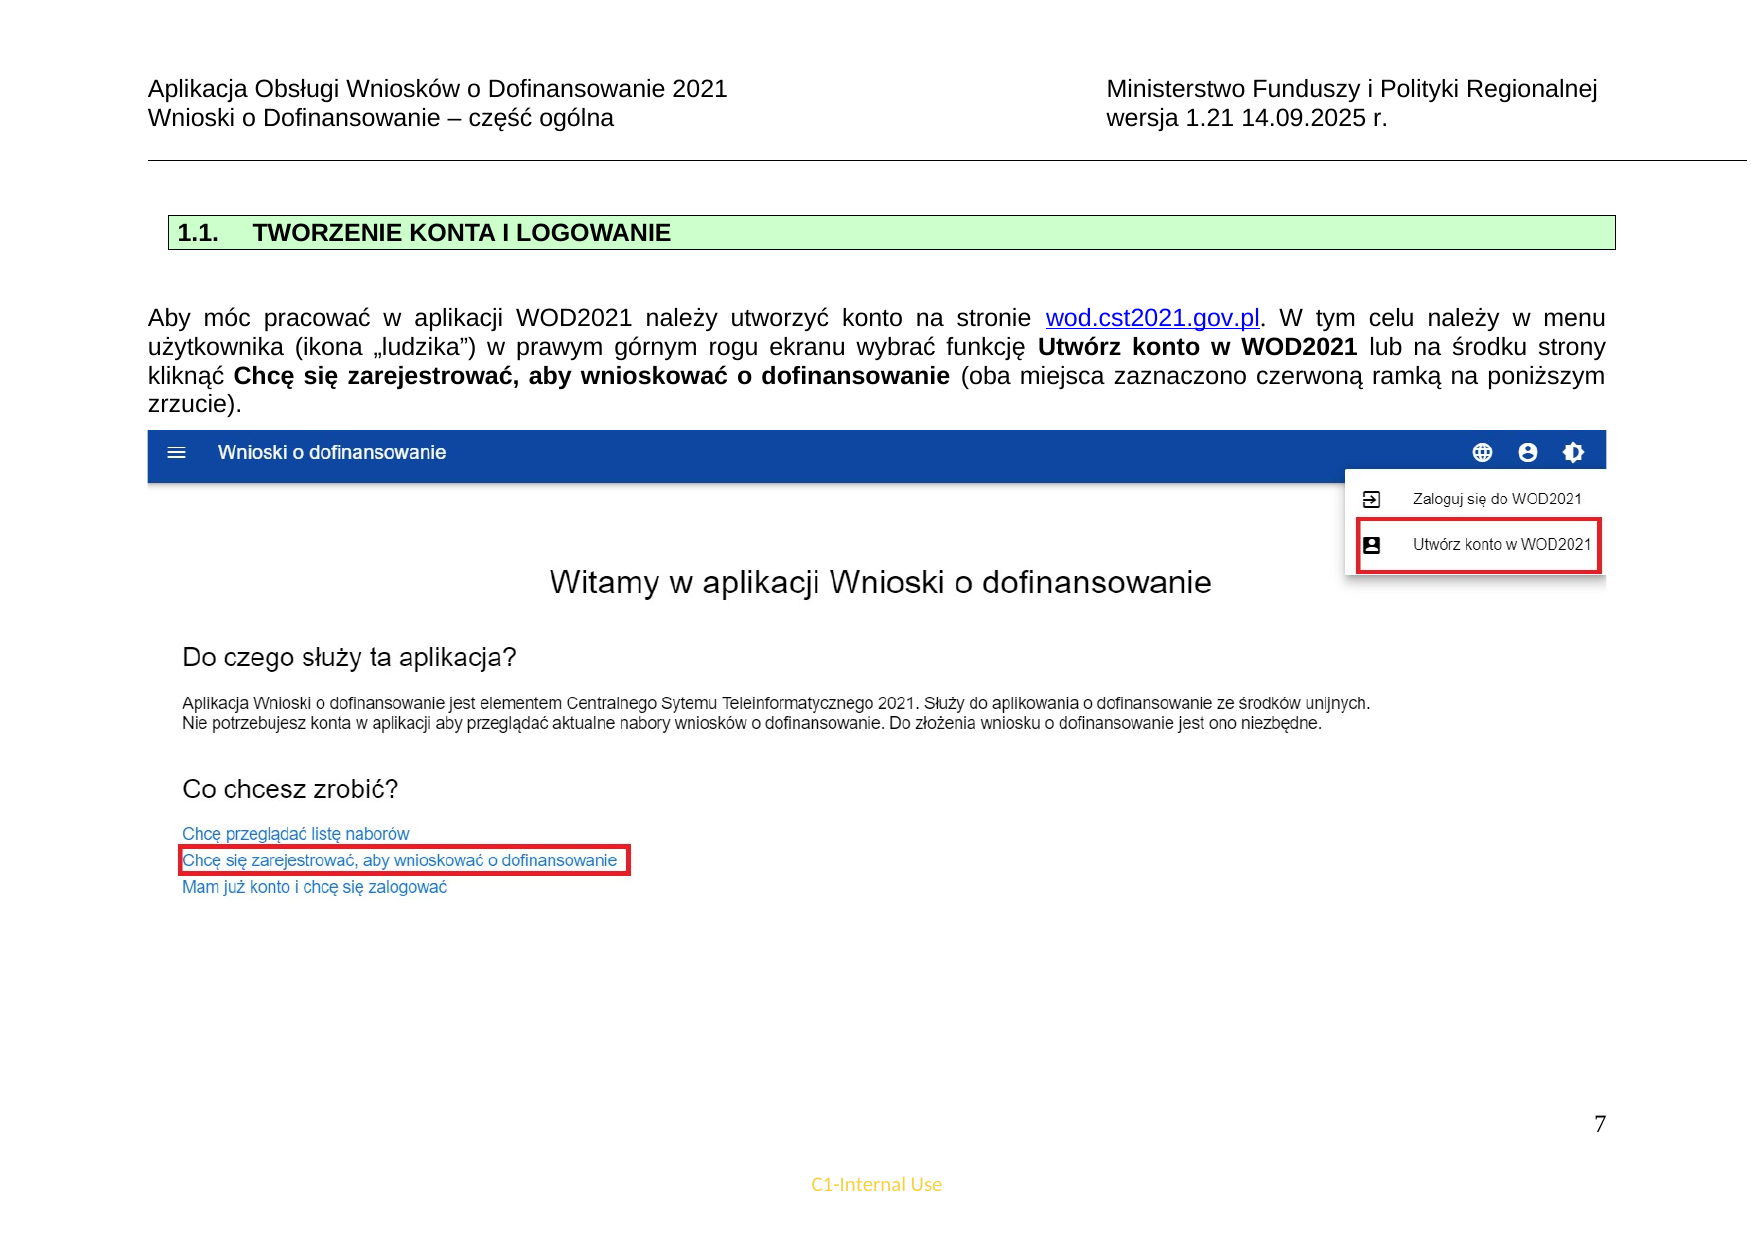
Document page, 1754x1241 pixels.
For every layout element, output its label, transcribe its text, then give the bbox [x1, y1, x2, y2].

subtitle TWORZENIE KONTA I LOGOWANIE [169, 216, 1615, 249]
picture [147, 430, 1607, 1002]
text Aby móc pracować w aplikacji WOD2021 należy utworzyć konto na stronie wod.cst2021.gov.pl. W tym celu należy w menu użytkownika (ikona „ludzika”) w prawym górnym rogu ekranu wybrać funkcję Utwórz konto w WOD2021 lub na środku strony kliknąć Chcę się zarejestrować, aby wnioskować o dofinansowanie (oba miejsca zaznaczono czerwoną ramką na poniższym zrzucie). [148, 303, 1606, 418]
